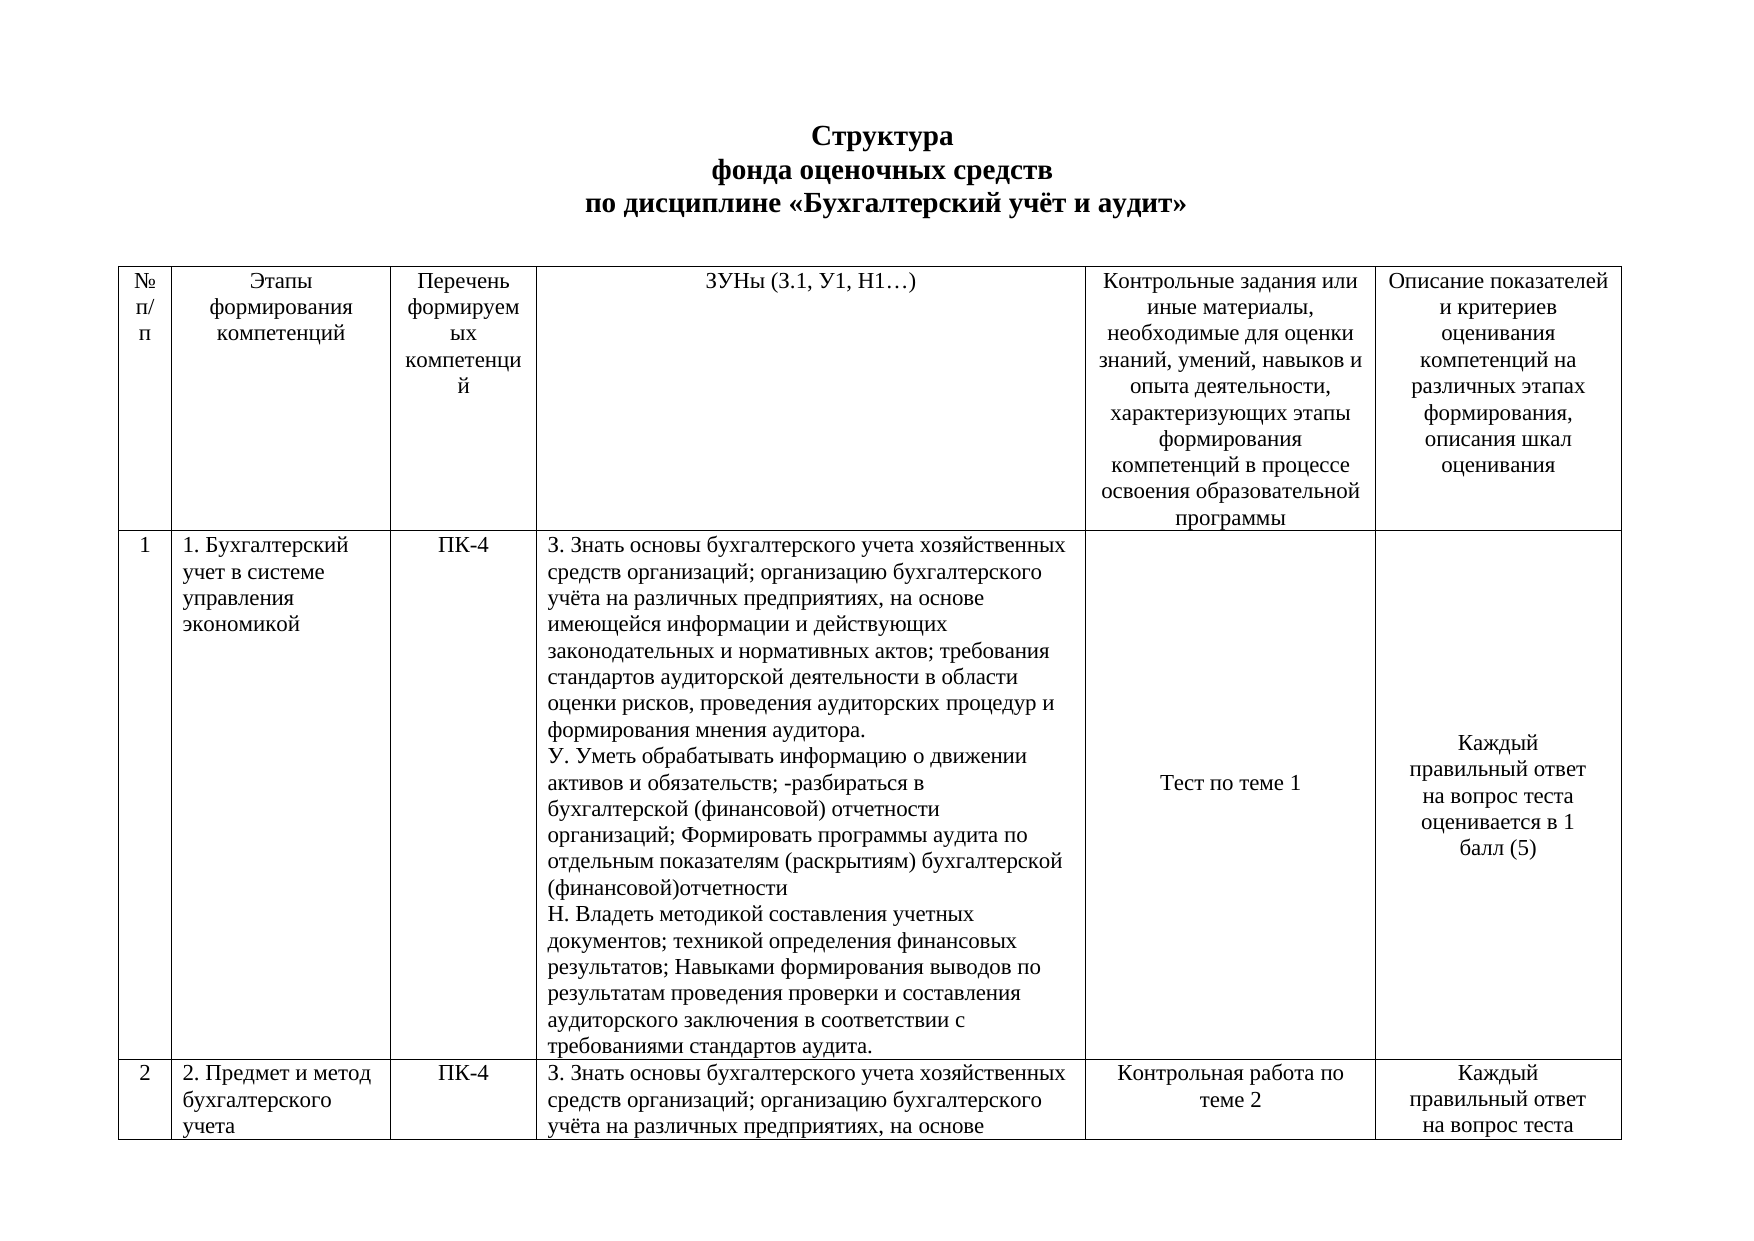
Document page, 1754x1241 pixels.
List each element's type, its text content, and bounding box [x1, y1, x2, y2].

table_header Этапы формирования компетенций [172, 267, 390, 530]
text Структура [128, 118, 1636, 152]
text фонда оценочных средств [128, 152, 1636, 185]
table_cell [537, 1060, 1085, 1138]
table_cell ПК-4 [391, 1060, 536, 1138]
table_cell Каждый правильный ответ на вопрос теста оценивается в 1 балл (5) [1376, 531, 1621, 1058]
table_cell ПК-4 [391, 531, 536, 1058]
table_cell 1 [119, 531, 171, 1058]
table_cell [1376, 1060, 1621, 1138]
table_header Описание показателей и критериев оценивания компетенций на различных этапах формирования, описания шкал оценивания [1376, 267, 1621, 530]
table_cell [1086, 1060, 1375, 1138]
table_cell 1. Бухгалтерский учет в системе управления экономикой [172, 531, 390, 1058]
text по дисциплине «Бухгалтерский учёт и аудит» [128, 185, 1636, 219]
table_cell Тест по теме 1 [1086, 531, 1375, 1058]
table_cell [172, 1060, 390, 1138]
table_header ЗУНы (З.1, У1, Н1…) [537, 267, 1085, 530]
table_header Перечень формируемых компетенций [391, 267, 536, 530]
table_header Контрольные задания или иные материалы, необходимые для оценки знаний, умений, навыков и опыта деятельности, характеризующих этапы формирования компетенций в процессе освоения образовательной программы [1086, 267, 1375, 530]
table_cell 2 [119, 1060, 171, 1138]
table_header № п/п [119, 267, 171, 530]
